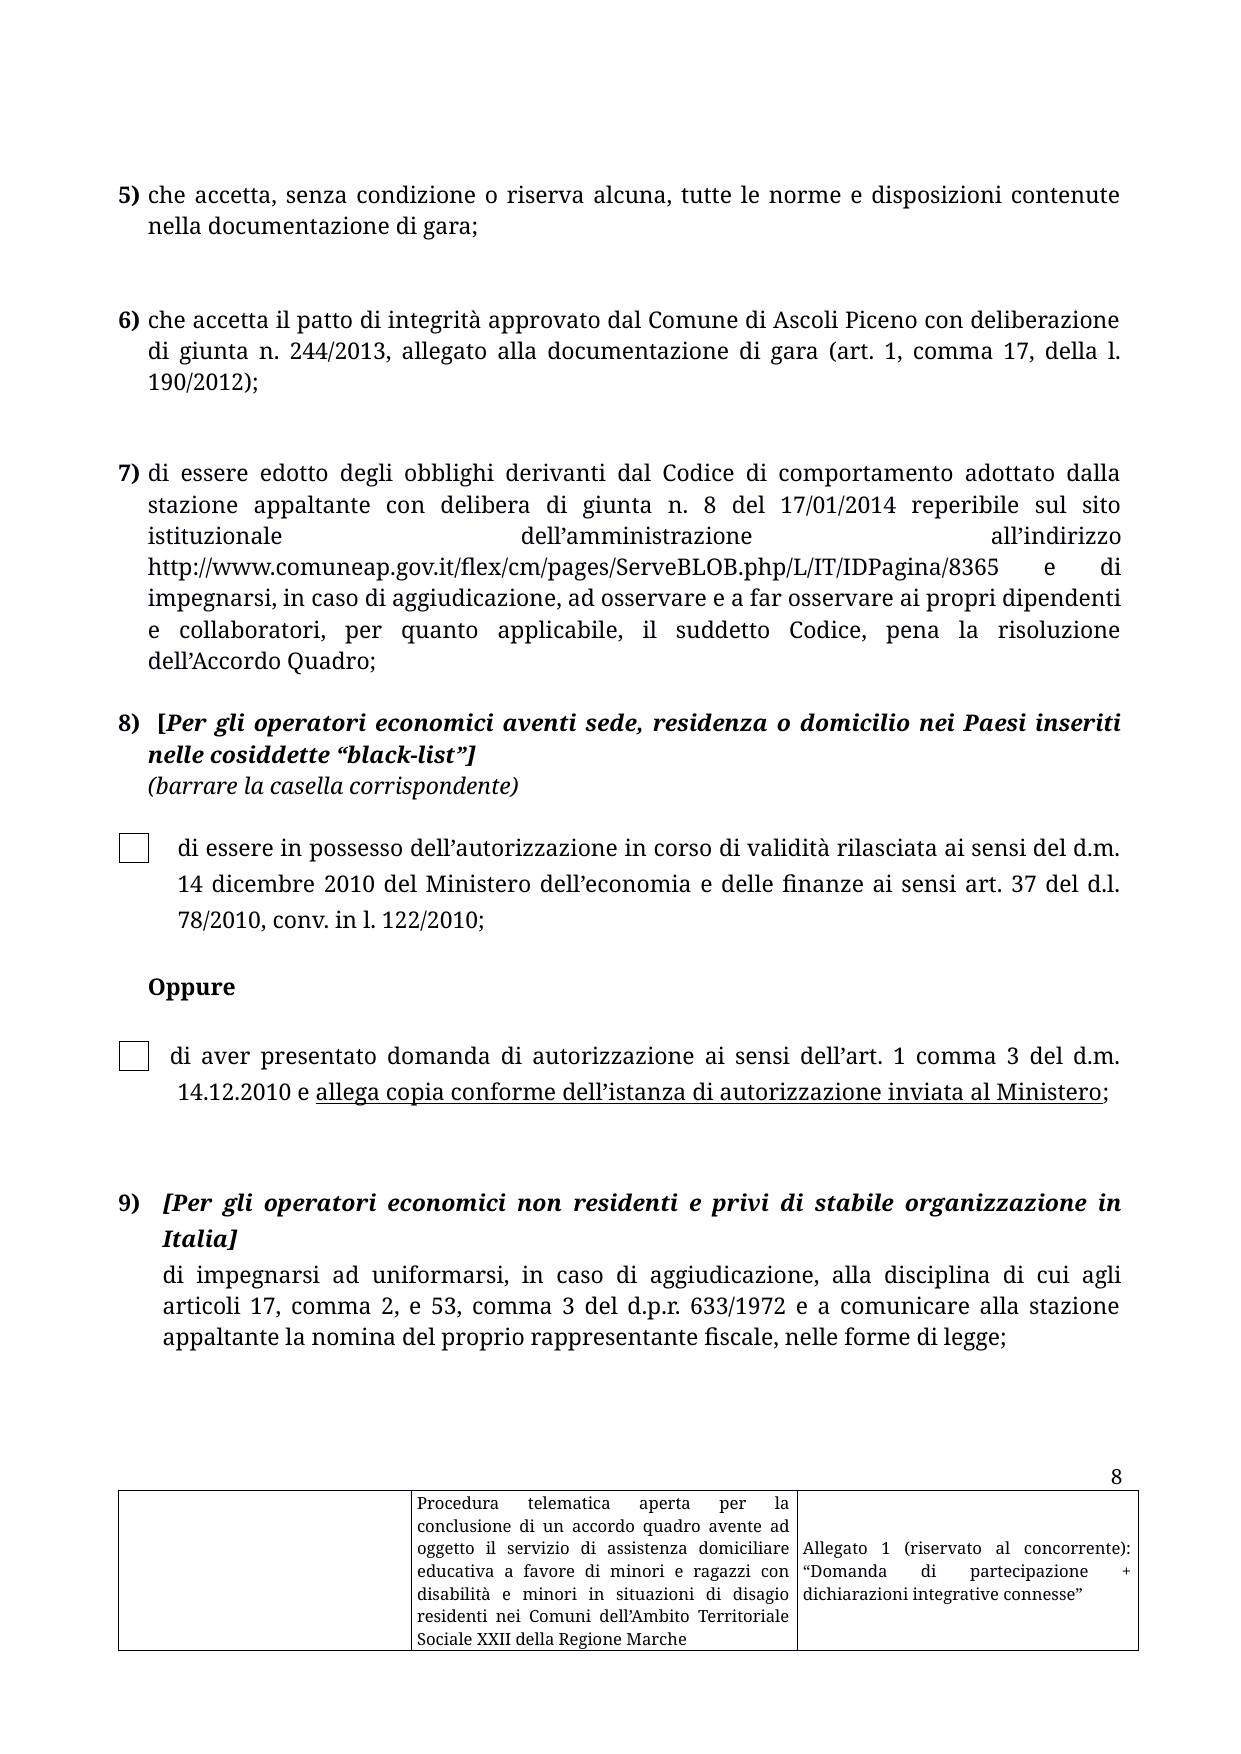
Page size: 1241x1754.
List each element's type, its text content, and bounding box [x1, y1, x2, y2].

list [Per gli operatori economici aventi sede, residenza o domicilio nei Paesi inseriti nelle cosiddette “black-list”] [118, 707, 1122, 770]
text Oppure [148, 971, 1122, 1003]
text di impegnarsi ad uniformarsi, in caso di aggiudicazione, alla disciplina di cui agli articoli 17, comma 2, e 53, comma 3 del d.p.r. 633/1972 e a comunicare alla stazione appaltante la nomina del proprio rappresentante fiscale, nelle forme di legge; [162, 1259, 1122, 1353]
list che accetta, senza condizione o riserva alcuna, tutte le norme e disposizioni contenute nella documentazione di gara; [118, 179, 1122, 241]
text (barrare la casella corrispondente) [148, 770, 1122, 801]
text di essere in possesso dell’autorizzazione in corso di validità rilasciata ai sensi del d.m. 14 dicembre 2010 del Ministero dell’economia e delle finanze ai sensi art. 37 del d.l. 78/2010, conv. in l. 122/2010; [118, 832, 1122, 935]
list che accetta il patto di integrità approvato dal Comune di Ascoli Piceno con deliberazione di giunta n. 244/2013, allegato alla documentazione di gara (art. 1, comma 17, della l. 190/2012); [118, 304, 1122, 398]
text di aver presentato domanda di autorizzazione ai sensi dell’art. 1 comma 3 del d.m. 14.12.2010 e allega copia conforme dell’istanza di autorizzazione inviata al Ministero; [118, 1040, 1122, 1107]
list [Per gli operatori economici non residenti e privi di stabile organizzazione in Italia] [118, 1187, 1122, 1254]
list di essere edotto degli obblighi derivanti dal Codice di comportamento adottato dalla stazione appaltante con delibera di giunta n. 8 del 17/01/2014 reperibile sul sito istituzionale dell’amministrazione all’indirizzo http://www.comuneap.gov.it/flex/cm/pages/ServeBLOB.php/L/IT/IDPagina/8365 e di impegnarsi, in caso di aggiudicazione, ad osservare e a far osservare ai propri dipendenti e collaboratori, per quanto applicabile, il suddetto Codice, pena la risoluzione dell’Accordo Quadro; [118, 457, 1122, 676]
